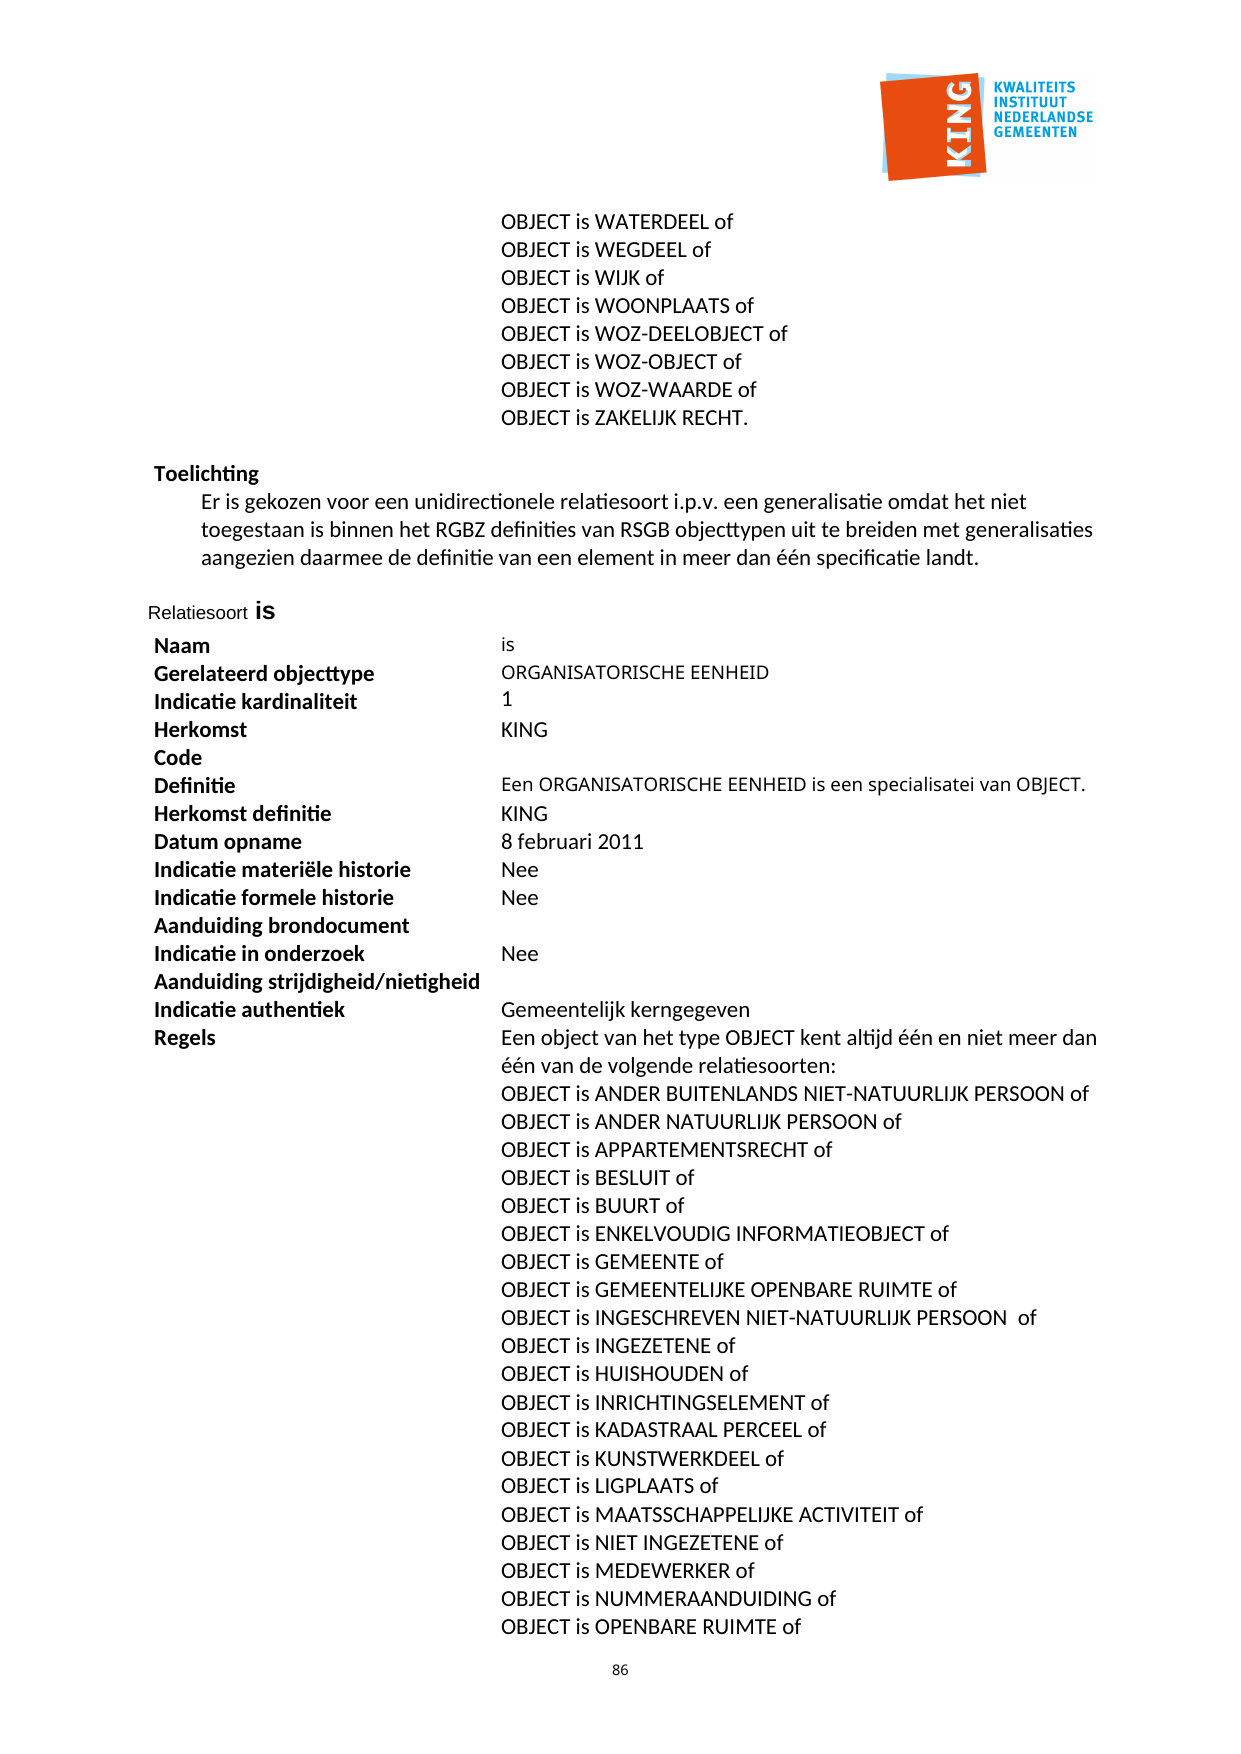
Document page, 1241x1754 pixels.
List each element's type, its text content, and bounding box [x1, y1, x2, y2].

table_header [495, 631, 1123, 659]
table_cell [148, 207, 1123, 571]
picture [880, 73, 1093, 181]
text Relatiesoort is [148, 596, 1092, 625]
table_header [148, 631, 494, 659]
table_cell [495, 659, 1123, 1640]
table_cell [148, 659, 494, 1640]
